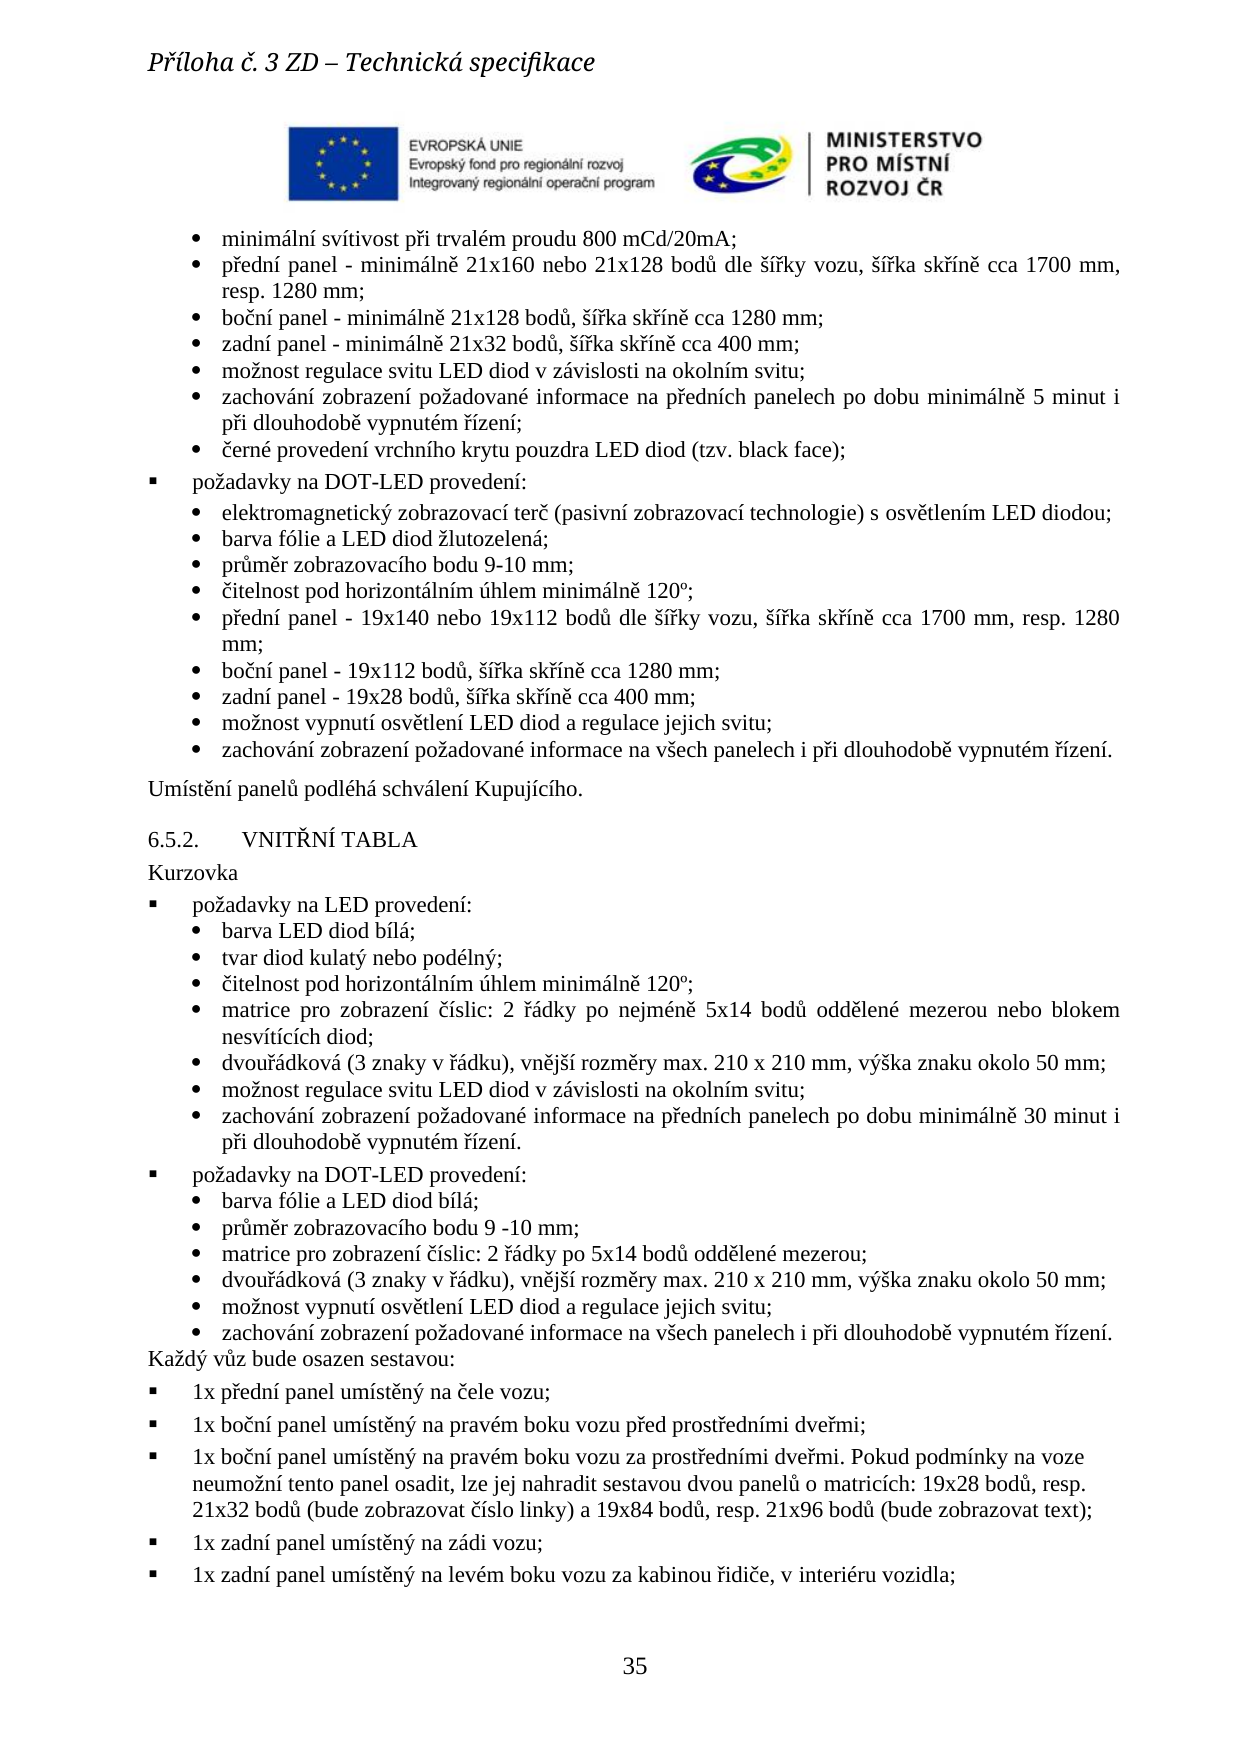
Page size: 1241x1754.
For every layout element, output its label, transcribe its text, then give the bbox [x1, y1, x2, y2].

subtitle VNITŘNÍ TABLA [148, 826, 1122, 852]
list zadní panel - minimálně 21x32 bodů, šířka skříně cca 400 mm; [192, 330, 1122, 357]
list čitelnost pod horizontálním úhlem minimálně 120º; [192, 970, 1122, 997]
list tvar diod kulatý nebo podélný; [192, 944, 1122, 970]
list zachování zobrazení požadované informace na předních panelech po dobu minimálně 5 minut i při dlouhodobě vypnutém řízení; [192, 383, 1122, 436]
list barva fólie a LED diod bílá; [192, 1187, 1122, 1214]
list možnost regulace svitu LED diod v závislosti na okolním svitu; [192, 357, 1122, 383]
list elektromagnetický zobrazovací terč (pasivní zobrazovací technologie) s osvětlením LED diodou; [192, 498, 1122, 525]
list 1x boční panel umístěný na pravém boku vozu za prostředními dveřmi. Pokud podmínky na voze neumožní tento panel osadit, lze jej nahradit sestavou dvou panelů o matricích: 19x28 bodů, resp. 21x32 bodů (bude zobrazovat číslo linky) a 19x84 bodů, resp. 21x96 bodů (bude zobrazovat text); [148, 1443, 1122, 1522]
text Kurzovka [148, 858, 1122, 885]
list zadní panel - 19x28 bodů, šířka skříně cca 400 mm; [192, 683, 1122, 709]
list požadavky na LED provedení: [148, 891, 1122, 917]
list 1x zadní panel umístěný na zádi vozu; [148, 1528, 1122, 1555]
picture [265, 102, 1005, 225]
list možnost vypnutí osvětlení LED diod a regulace jejich svitu; [192, 709, 1122, 736]
list možnost vypnutí osvětlení LED diod a regulace jejich svitu; [192, 1293, 1122, 1319]
list čitelnost pod horizontálním úhlem minimálně 120º; [192, 578, 1122, 604]
list dvouřádková (3 znaky v řádku), vnější rozměry max. 210 x 210 mm, výška znaku okolo 50 mm; [192, 1266, 1122, 1293]
list matrice pro zobrazení číslic: 2 řádky po 5x14 bodů oddělené mezerou; [192, 1240, 1122, 1266]
list dvouřádková (3 znaky v řádku), vnější rozměry max. 210 x 210 mm, výška znaku okolo 50 mm; [192, 1049, 1122, 1076]
list matrice pro zobrazení číslic: 2 řádky po nejméně 5x14 bodů oddělené mezerou nebo blokem nesvítících diod; [192, 997, 1122, 1049]
list požadavky na DOT-LED provedení: [148, 468, 1122, 495]
list průměr zobrazovacího bodu 9-10 mm; [192, 551, 1122, 578]
list barva LED diod bílá; [192, 917, 1122, 944]
list požadavky na DOT-LED provedení: [148, 1161, 1122, 1187]
list přední panel - minimálně 21x160 nebo 21x128 bodů dle šířky vozu, šířka skříně cca 1700 mm, resp. 1280 mm; [192, 251, 1122, 304]
list barva fólie a LED diod žlutozelená; [192, 525, 1122, 551]
list přední panel - 19x140 nebo 19x112 bodů dle šířky vozu, šířka skříně cca 1700 mm, resp. 1280 mm; [192, 604, 1122, 657]
list zachování zobrazení požadované informace na všech panelech i při dlouhodobě vypnutém řízení. [192, 1319, 1122, 1345]
list 1x přední panel umístěný na čele vozu; [148, 1378, 1122, 1404]
text Každý vůz bude osazen sestavou: [148, 1345, 1122, 1372]
text Umístění panelů podléhá schválení Kupujícího. [148, 774, 1122, 801]
list průměr zobrazovacího bodu 9 -10 mm; [192, 1214, 1122, 1240]
list boční panel - 19x112 bodů, šířka skříně cca 1280 mm; [192, 657, 1122, 683]
list minimální svítivost při trvalém proudu 800 mCd/20mA; [192, 225, 1122, 251]
list zachování zobrazení požadované informace na předních panelech po dobu minimálně 30 minut i při dlouhodobě vypnutém řízení. [192, 1102, 1122, 1155]
list 1x boční panel umístěný na pravém boku vozu před prostředními dveřmi; [148, 1411, 1122, 1437]
list boční panel - minimálně 21x128 bodů, šířka skříně cca 1280 mm; [192, 304, 1122, 330]
list černé provedení vrchního krytu pouzdra LED diod (tzv. black face); [192, 436, 1122, 462]
list zachování zobrazení požadované informace na všech panelech i při dlouhodobě vypnutém řízení. [192, 736, 1122, 762]
list možnost regulace svitu LED diod v závislosti na okolním svitu; [192, 1076, 1122, 1102]
list 1x zadní panel umístěný na levém boku vozu za kabinou řidiče, v interiéru vozidla; [148, 1561, 1122, 1587]
